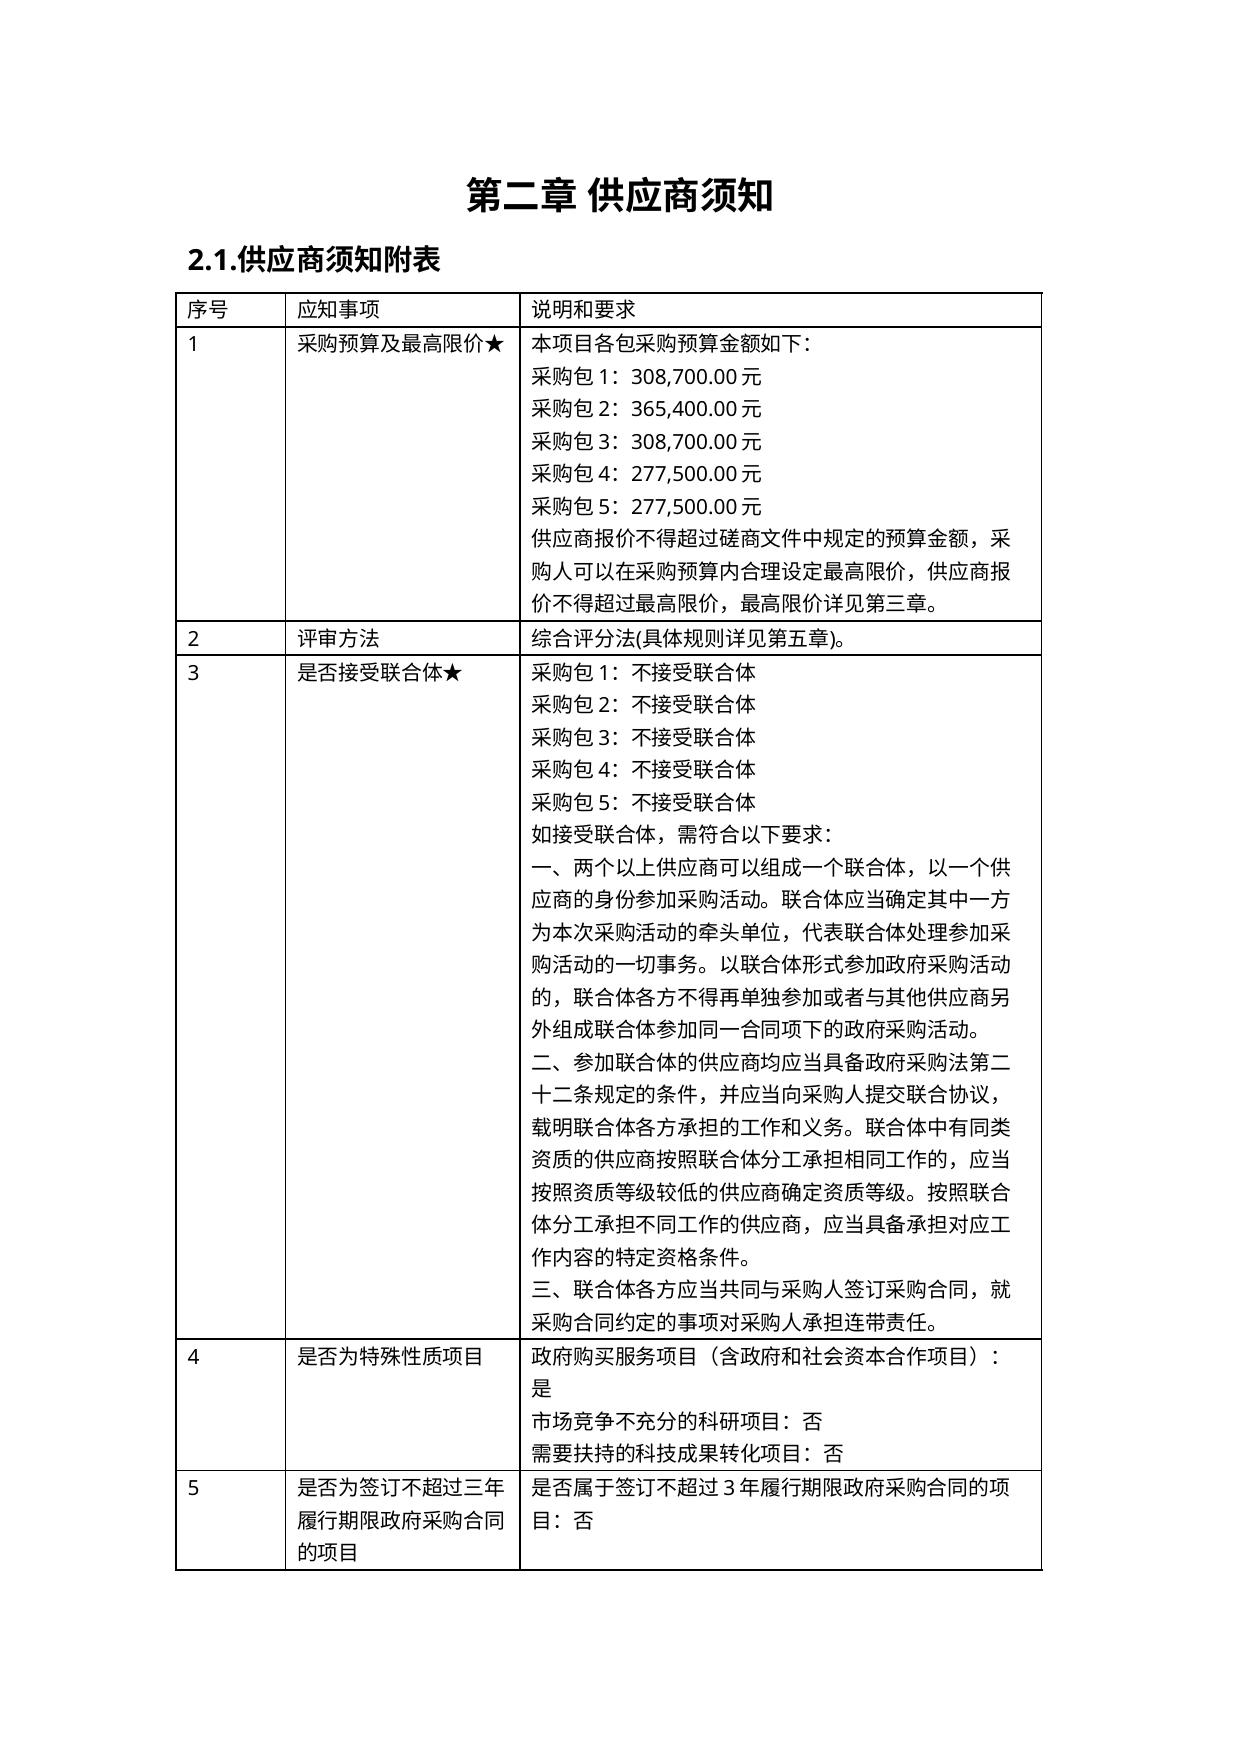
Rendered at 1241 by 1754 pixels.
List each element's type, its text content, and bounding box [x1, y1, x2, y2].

table_cell 1 [177, 328, 285, 620]
table_cell 评审方法 [286, 622, 519, 654]
table_cell 是否为特殊性质项目 [286, 1340, 519, 1470]
table_cell 综合评分法(具体规则详见第五章)。 [521, 622, 1041, 654]
text 2.1.供应商须知附表 [187, 227, 1053, 292]
table_header 说明和要求 [521, 294, 1041, 326]
table_cell 5 [177, 1471, 285, 1569]
table_cell 4 [177, 1340, 285, 1470]
text 第二章 供应商须知 [187, 162, 1053, 227]
table_cell 采购预算及最高限价★ [286, 328, 519, 620]
table_cell 是否接受联合体★ [286, 656, 519, 1338]
table_cell 2 [177, 622, 285, 654]
table_cell 是否为签订不超过三年履行期限政府采购合同的项目 [286, 1471, 519, 1569]
table_header 序号 [177, 294, 285, 326]
table_cell 政府购买服务项目（含政府和社会资本合作项目）：是 市场竞争不充分的科研项目：否 需要扶持的科技成果转化项目：否 [521, 1340, 1041, 1470]
table_cell 采购包1：不接受联合体 采购包2：不接受联合体 采购包3：不接受联合体 采购包4：不接受联合体 采购包5：不接受联合体 如接受联合体，需符合以下要求： 一、两个以上供应商可以组成一个联合体，以一个供应商的身份参加采购活动。联合体应当确定其中一方为本次采购活动的牵头单位，代表联合体处理参加采购活动的一切事务。以联合体形式参加政府采购活动的，联合体各方不得再单独参加或者与其他供应商另外组成联合体参加同一合同项下的政府采购活动。 二、参加联合体的供应商均应当具备政府采购法第二十二条规定的条件，并应当向采购人提交联合协议，载明联合体各方承担的工作和义务。联合体中有同类资质的供应商按照联合体分工承担相同工作的，应当按照资质等级较低的供应商确定资质等级。按照联合体分工承担不同工作的供应商，应当具备承担对应工作内容的特定资格条件。 三、联合体各方应当共同与采购人签订采购合同，就采购合同约定的事项对采购人承担连带责任。 [521, 656, 1041, 1338]
table_cell 是否属于签订不超过3年履行期限政府采购合同的项目：否 [521, 1471, 1041, 1569]
table_cell 3 [177, 656, 285, 1338]
table_cell 本项目各包采购预算金额如下： 采购包1：308,700.00元 采购包2：365,400.00元 采购包3：308,700.00元 采购包4：277,500.00元 采购包5：277,500.00元 供应商报价不得超过磋商文件中规定的预算金额，采购人可以在采购预算内合理设定最高限价，供应商报价不得超过最高限价，最高限价详见第三章。 [521, 328, 1041, 620]
table_header 应知事项 [286, 294, 519, 326]
